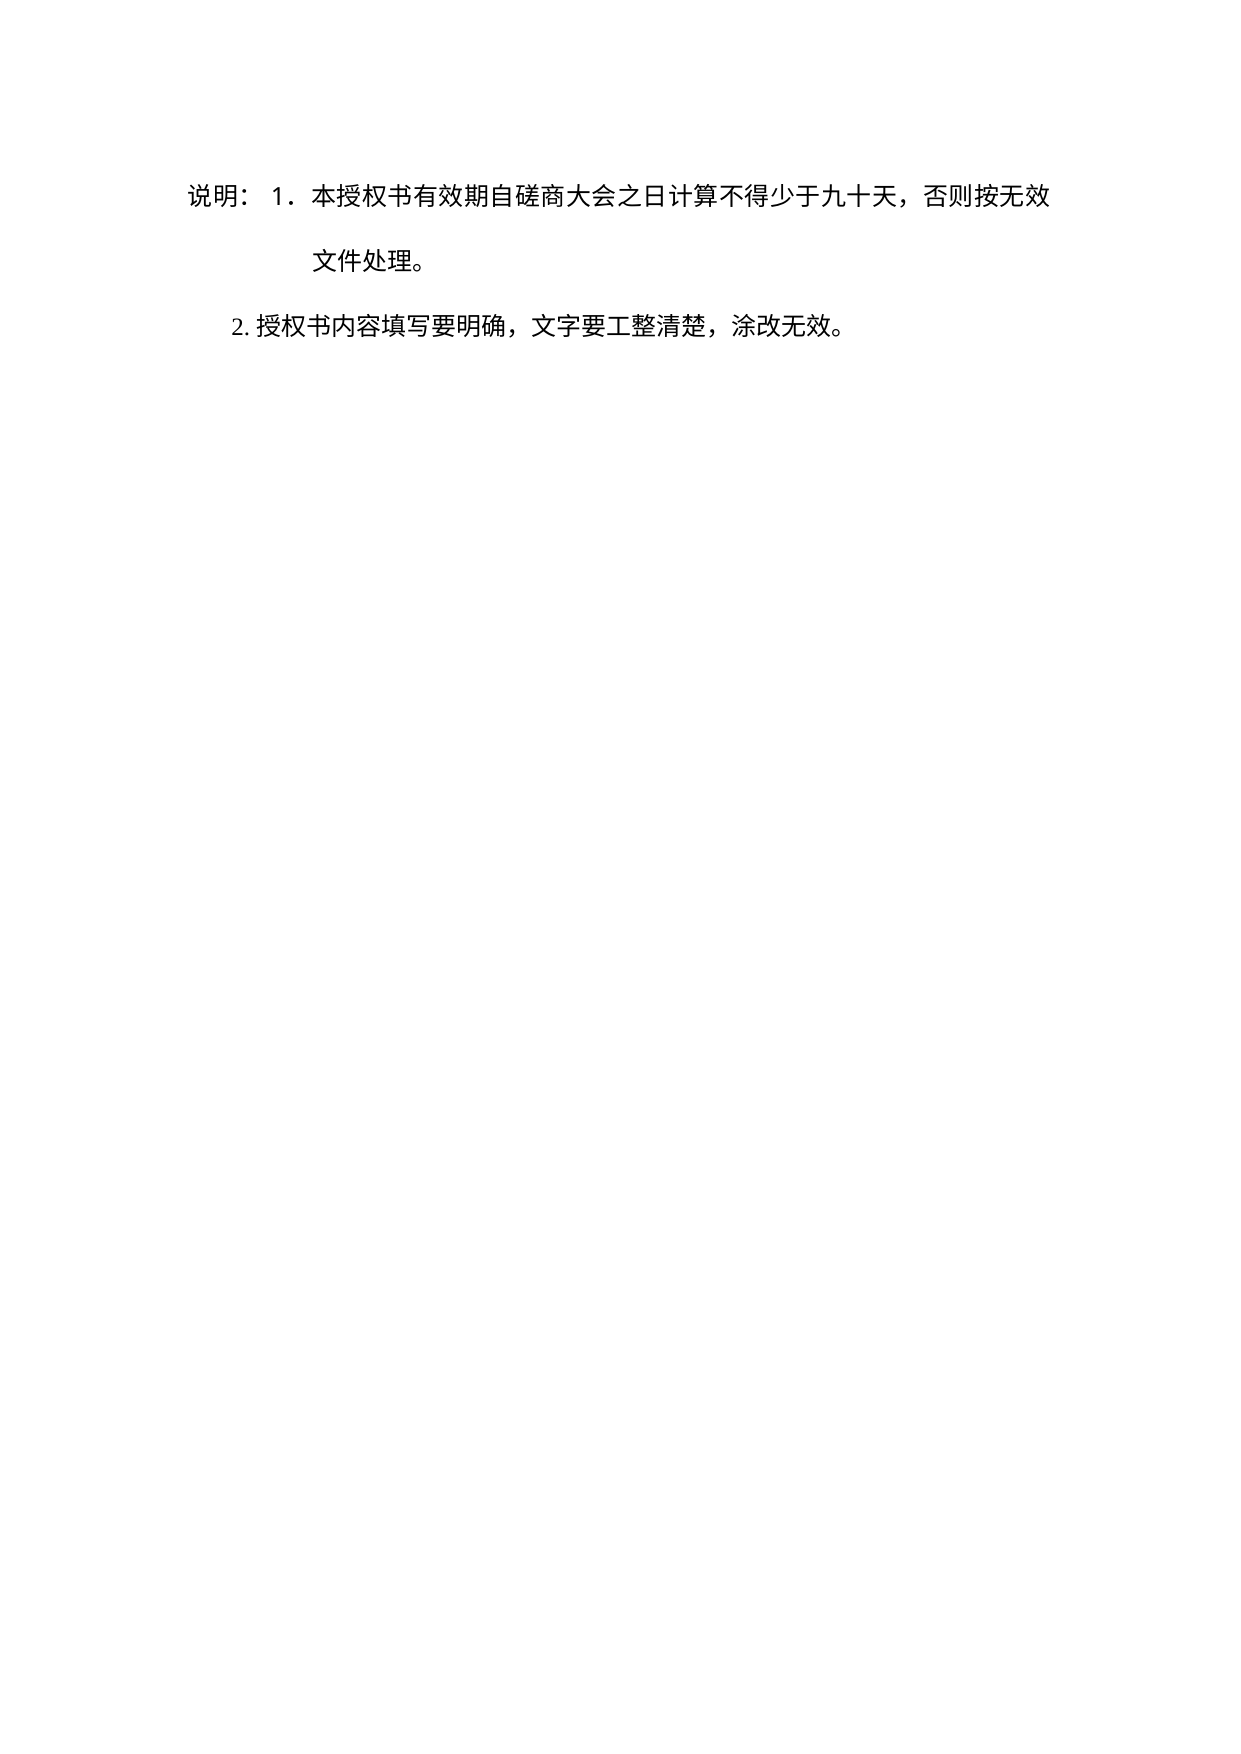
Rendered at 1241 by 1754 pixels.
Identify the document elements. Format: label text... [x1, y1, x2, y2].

text 2. 授权书内容填写要明确，文字要工整清楚，涂改无效。 [187, 292, 1053, 357]
text 说明： 1．本授权书有效期自磋商大会之日计算不得少于九十天，否则按无效文件处理。 [187, 162, 1053, 292]
